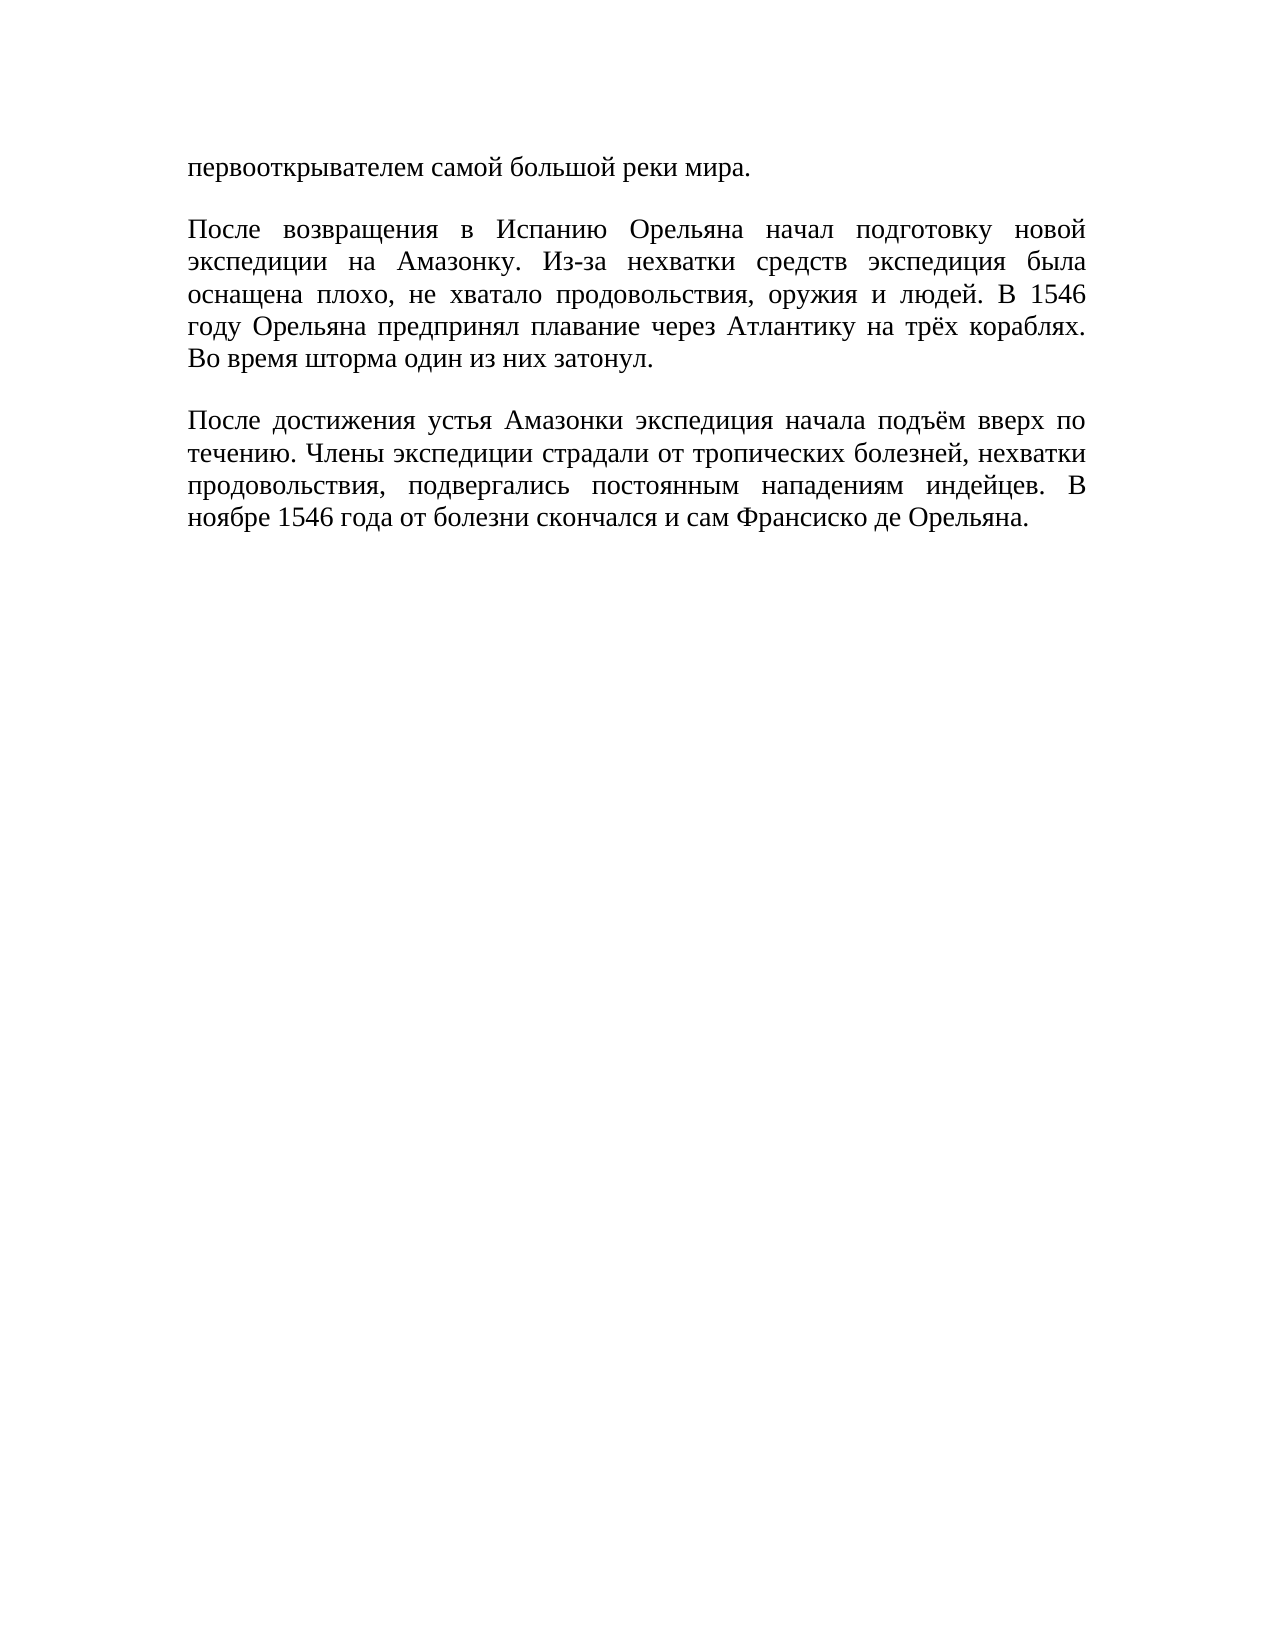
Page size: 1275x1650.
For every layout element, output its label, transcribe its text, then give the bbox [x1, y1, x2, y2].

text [187, 150, 1087, 182]
text После возвращения в Испанию Орельяна начал подготовку новой экспедиции на Амазонку. Из-за нехватки средств экспедиция была оснащена плохо, не хватало продовольствия, оружия и людей. В 1546 году Орельяна предпринял плавание через Атлантику на трёх кораблях. Во время шторма один из них затонул. [187, 212, 1087, 374]
text После достижения устья Амазонки экспедиция начала подъём вверх по течению. Члены экспедиции страдали от тропических болезней, нехватки продовольствия, подвергались постоянным нападениям индейцев. В ноябре 1546 года от болезни скончался и сам Франсиско де Орельяна. [187, 403, 1087, 533]
